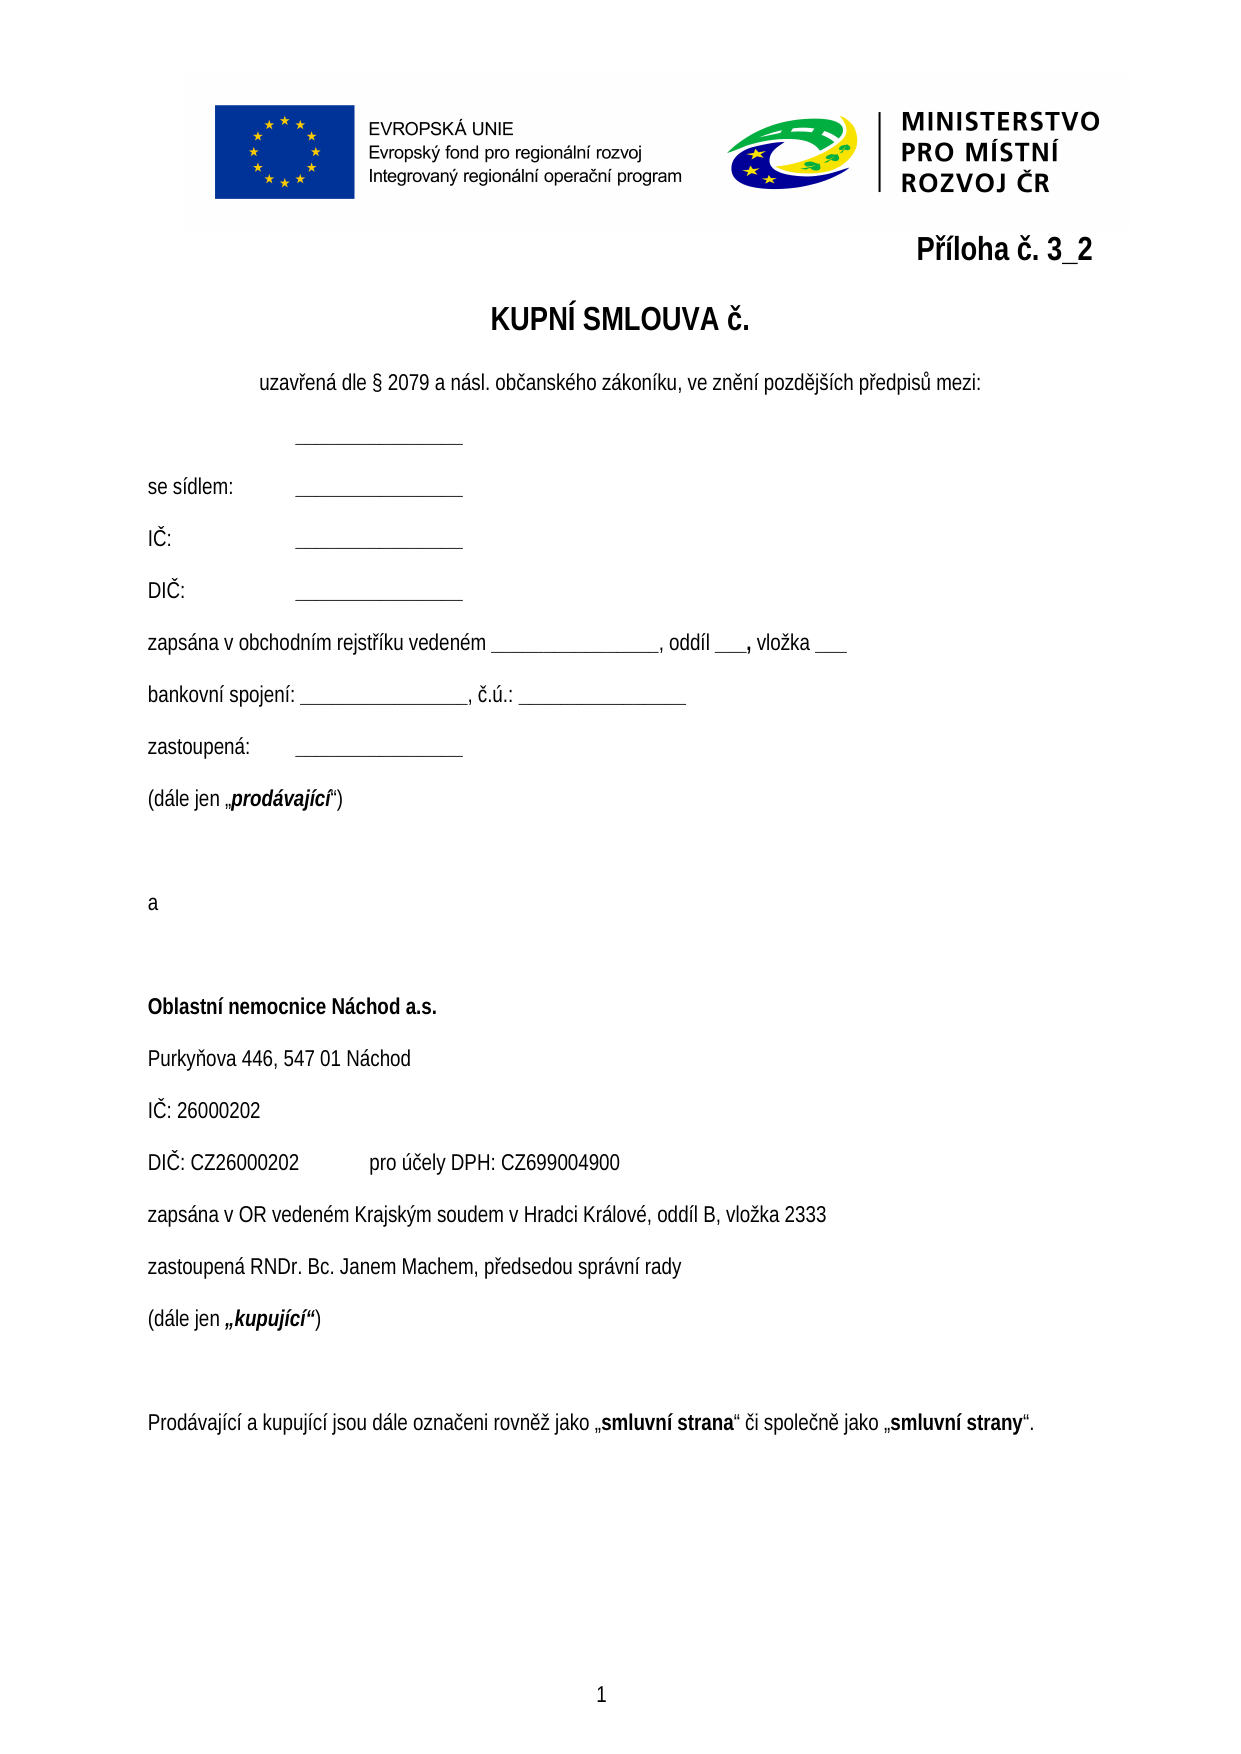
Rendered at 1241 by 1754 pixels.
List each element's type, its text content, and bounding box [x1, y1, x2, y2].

text IČ: ________________ [148, 525, 1093, 552]
text (dále jen „kupující“) [148, 1305, 1093, 1331]
text IČ: 26000202 [148, 1097, 1093, 1123]
text (dále jen „prodávající“) [148, 785, 1093, 811]
text uzavřená dle § 2079 a násl. občanského zákoníku, ve znění pozdějších předpisů mezi: [148, 369, 1093, 396]
text DIČ: ________________ [148, 577, 1093, 603]
text DIČ: CZ26000202 pro účely DPH: CZ699004900 [148, 1149, 1093, 1175]
text zapsána v OR vedeném Krajským soudem v Hradci Králové, oddíl B, vložka 2333 [148, 1201, 1093, 1227]
subtitle Příloha č. 3_2 [148, 230, 1093, 268]
text Oblastní nemocnice Náchod a.s. [148, 993, 1093, 1019]
text a [148, 889, 1093, 915]
text ________________ [222, 421, 1093, 448]
subtitle KUPNÍ SMLOUVA č. [148, 299, 1093, 338]
text bankovní spojení: ________________, č.ú.: ________________ [148, 681, 1093, 707]
text Purkyňova 446, 547 01 Náchod [148, 1045, 1093, 1071]
text se sídlem: ________________ [148, 473, 1093, 499]
text Prodávající a kupující jsou dále označeni rovněž jako „smluvní strana“ či společně jako „smluvní strany“. [148, 1409, 1093, 1435]
picture [184, 73, 1130, 230]
text zastoupená RNDr. Bc. Janem Machem, předsedou správní rady [148, 1253, 1093, 1279]
text zapsána v obchodním rejstříku vedeném ________________, oddíl ___, vložka ___ [148, 629, 1093, 656]
text zastoupená: ________________ [148, 733, 1093, 759]
